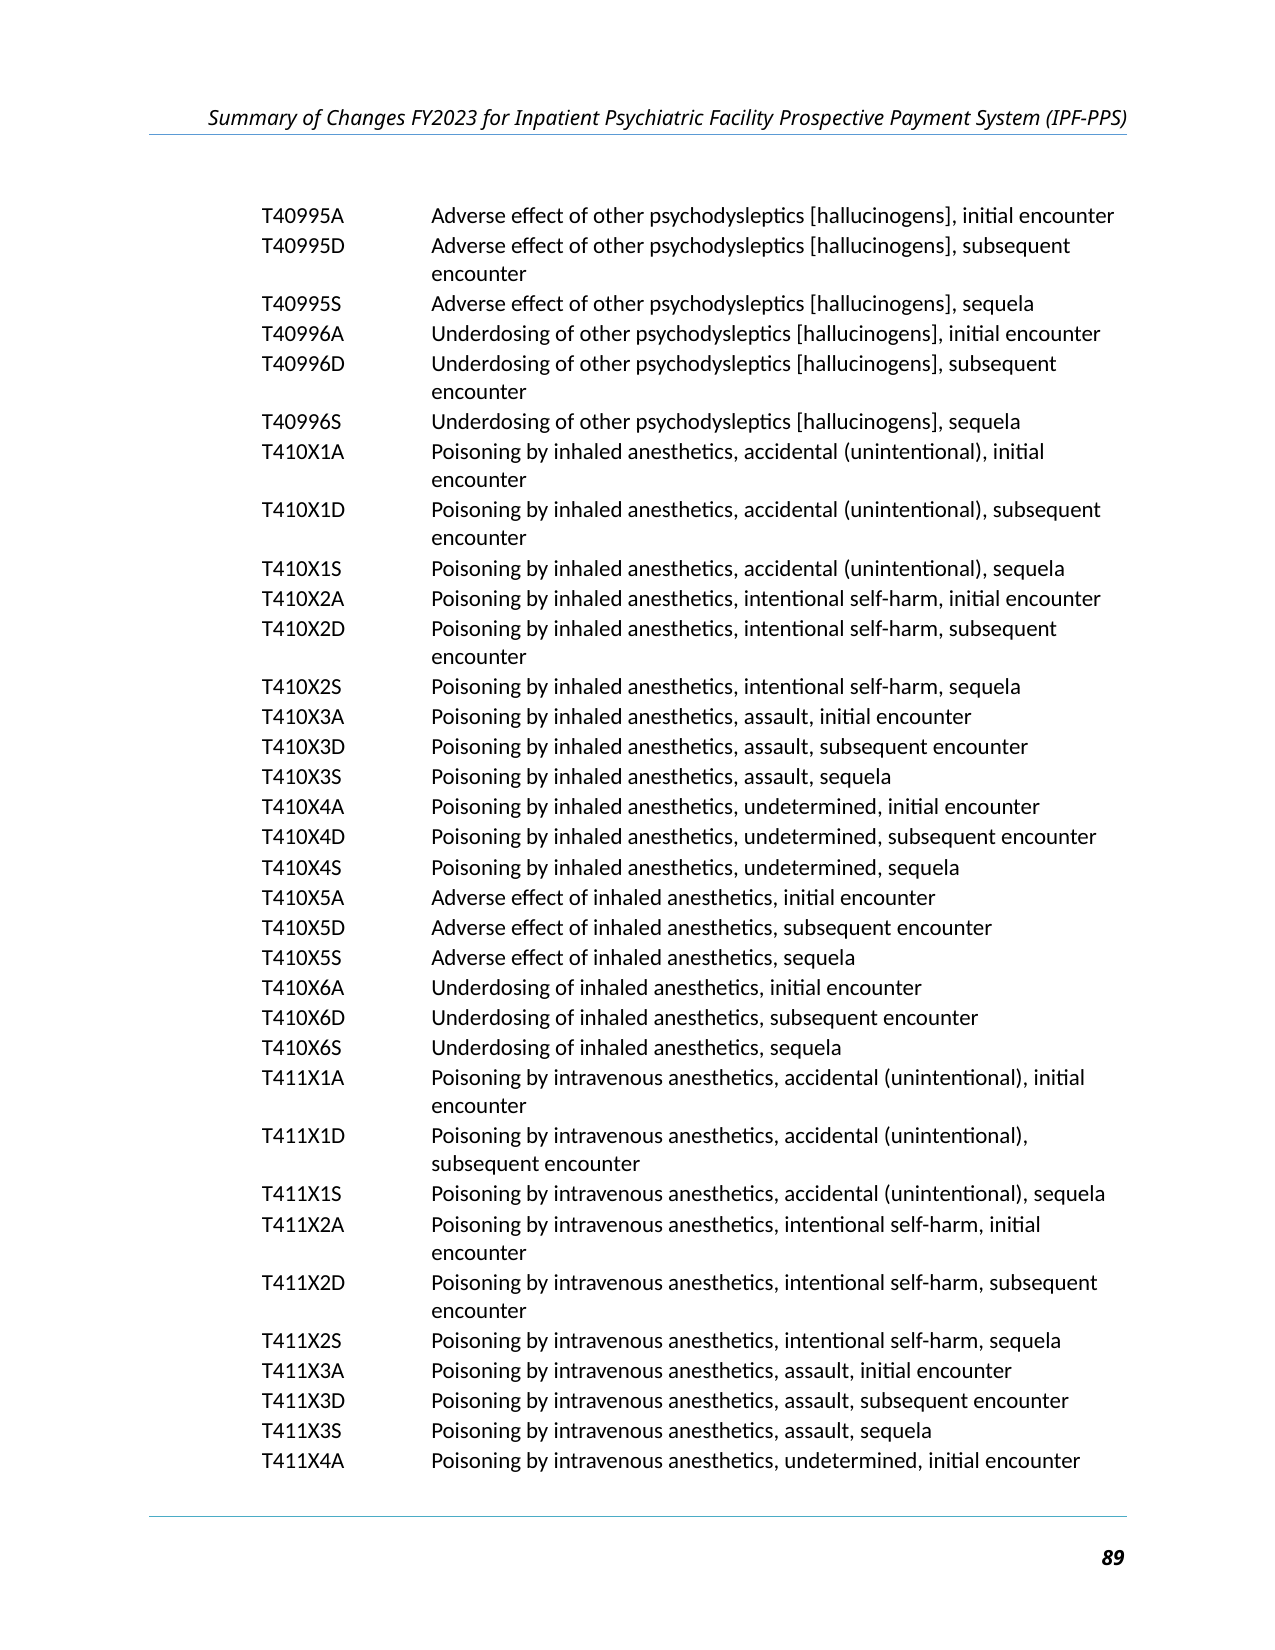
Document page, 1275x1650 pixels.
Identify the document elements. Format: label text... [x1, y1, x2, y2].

list T410X2S Poisoning by inhaled anesthetics, intentional self-harm, sequela [262, 672, 1127, 700]
list T411X2S Poisoning by intravenous anesthetics, intentional self-harm, sequela [262, 1326, 1127, 1354]
list T40995S Adverse effect of other psychodysleptics [hallucinogens], sequela [262, 289, 1127, 317]
list T411X1A Poisoning by intravenous anesthetics, accidental (unintentional), initial encounter [262, 1063, 1127, 1119]
list T411X2A Poisoning by intravenous anesthetics, intentional self-harm, initial encounter [262, 1210, 1127, 1266]
list T410X1D Poisoning by inhaled anesthetics, accidental (unintentional), subsequent encounter [262, 496, 1127, 552]
list T40995A Adverse effect of other psychodysleptics [hallucinogens], initial encounter [262, 201, 1127, 229]
list T411X4A Poisoning by intravenous anesthetics, undetermined, initial encounter [262, 1446, 1127, 1474]
list T410X5A Adverse effect of inhaled anesthetics, initial encounter [262, 883, 1127, 911]
list T410X2A Poisoning by inhaled anesthetics, intentional self-harm, initial encounter [262, 584, 1127, 612]
list T410X2D Poisoning by inhaled anesthetics, intentional self-harm, subsequent encounter [262, 614, 1127, 670]
list T410X4S Poisoning by inhaled anesthetics, undetermined, sequela [262, 853, 1127, 881]
list T40995D Adverse effect of other psychodysleptics [hallucinogens], subsequent encounter [262, 231, 1127, 287]
list T410X1A Poisoning by inhaled anesthetics, accidental (unintentional), initial encounter [262, 437, 1127, 493]
list T411X1D Poisoning by intravenous anesthetics, accidental (unintentional), subsequent encounter [262, 1121, 1127, 1177]
list T410X3S Poisoning by inhaled anesthetics, assault, sequela [262, 762, 1127, 790]
list T410X1S Poisoning by inhaled anesthetics, accidental (unintentional), sequela [262, 554, 1127, 582]
list T410X6S Underdosing of inhaled anesthetics, sequela [262, 1033, 1127, 1061]
list T40996A Underdosing of other psychodysleptics [hallucinogens], initial encounter [262, 319, 1127, 347]
list T411X3A Poisoning by intravenous anesthetics, assault, initial encounter [262, 1356, 1127, 1384]
list T411X1S Poisoning by intravenous anesthetics, accidental (unintentional), sequela [262, 1179, 1127, 1208]
list T410X4D Poisoning by inhaled anesthetics, undetermined, subsequent encounter [262, 822, 1127, 851]
list T411X3S Poisoning by intravenous anesthetics, assault, sequela [262, 1416, 1127, 1444]
list T410X6D Underdosing of inhaled anesthetics, subsequent encounter [262, 1003, 1127, 1031]
list T410X5D Adverse effect of inhaled anesthetics, subsequent encounter [262, 913, 1127, 941]
list T411X2D Poisoning by intravenous anesthetics, intentional self-harm, subsequent encounter [262, 1268, 1127, 1324]
list T410X4A Poisoning by inhaled anesthetics, undetermined, initial encounter [262, 792, 1127, 820]
list T410X3D Poisoning by inhaled anesthetics, assault, subsequent encounter [262, 732, 1127, 760]
list T410X5S Adverse effect of inhaled anesthetics, sequela [262, 943, 1127, 971]
list T410X6A Underdosing of inhaled anesthetics, initial encounter [262, 973, 1127, 1001]
list T40996D Underdosing of other psychodysleptics [hallucinogens], subsequent encounter [262, 349, 1127, 405]
list T40996S Underdosing of other psychodysleptics [hallucinogens], sequela [262, 407, 1127, 435]
list T411X3D Poisoning by intravenous anesthetics, assault, subsequent encounter [262, 1386, 1127, 1414]
list T410X3A Poisoning by inhaled anesthetics, assault, initial encounter [262, 702, 1127, 730]
